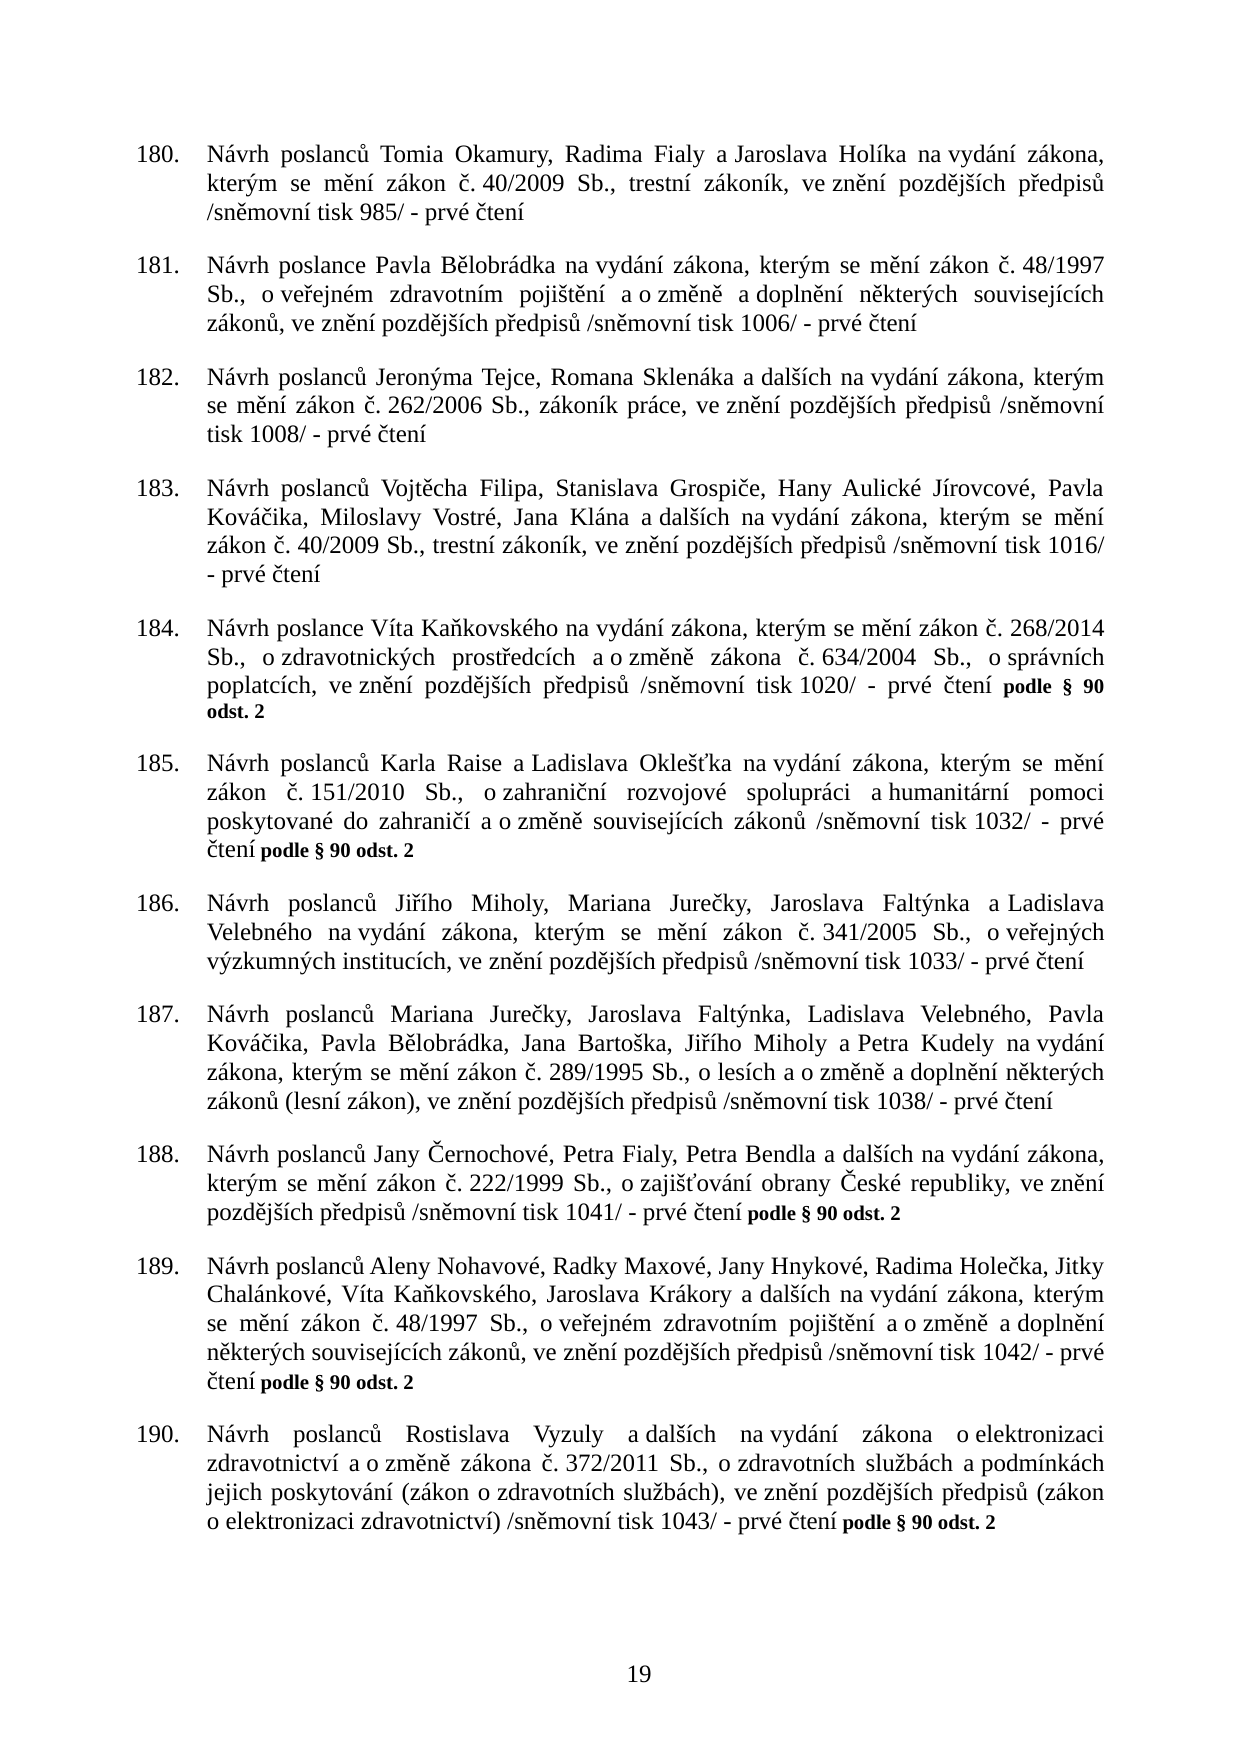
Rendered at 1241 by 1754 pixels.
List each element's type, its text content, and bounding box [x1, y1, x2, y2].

text 186. Návrh poslanců Jiřího Miholy, Mariana Jurečky, Jaroslava Faltýnka a Ladislava Velebného na vydání zákona, kterým se mění zákon č. 341/2005 Sb., o veřejných výzkumných institucích, ve znění pozdějších předpisů /sněmovní tisk 1033/ - prvé čtení [136, 888, 1104, 974]
text 190. Návrh poslanců Rostislava Vyzuly a dalších na vydání zákona o elektronizaci zdravotnictví a o změně zákona č. 372/2011 Sb., o zdravotních službách a podmínkách jejich poskytování (zákon o zdravotních službách), ve znění pozdějších předpisů (zákon o elektronizaci zdravotnictví) /sněmovní tisk 1043/ - prvé čtení podle § 90 odst. 2 [136, 1419, 1104, 1534]
text 188. Návrh poslanců Jany Černochové, Petra Fialy, Petra Bendla a dalších na vydání zákona, kterým se mění zákon č. 222/1999 Sb., o zajišťování obrany České republiky, ve znění pozdějších předpisů /sněmovní tisk 1041/ - prvé čtení podle § 90 odst. 2 [136, 1139, 1104, 1226]
text 185. Návrh poslanců Karla Raise a Ladislava Oklešťka na vydání zákona, kterým se mění zákon č. 151/2010 Sb., o zahraniční rozvojové spolupráci a humanitární pomoci poskytované do zahraničí a o změně souvisejících zákonů /sněmovní tisk 1032/ - prvé čtení podle § 90 odst. 2 [136, 748, 1104, 863]
text 181. Návrh poslance Pavla Bělobrádka na vydání zákona, kterým se mění zákon č. 48/1997 Sb., o veřejném zdravotním pojištění a o změně a doplnění některých souvisejících zákonů, ve znění pozdějších předpisů /sněmovní tisk 1006/ - prvé čtení [136, 250, 1104, 337]
text 183. Návrh poslanců Vojtěcha Filipa, Stanislava Grospiče, Hany Aulické Jírovcové, Pavla Kováčika, Miloslavy Vostré, Jana Klána a dalších na vydání zákona, kterým se mění zákon č. 40/2009 Sb., trestní zákoník, ve znění pozdějších předpisů /sněmovní tisk 1016/ - prvé čtení [136, 473, 1104, 588]
text 182. Návrh poslanců Jeronýma Tejce, Romana Sklenáka a dalších na vydání zákona, kterým se mění zákon č. 262/2006 Sb., zákoník práce, ve znění pozdějších předpisů /sněmovní tisk 1008/ - prvé čtení [136, 362, 1104, 448]
text 187. Návrh poslanců Mariana Jurečky, Jaroslava Faltýnka, Ladislava Velebného, Pavla Kováčika, Pavla Bělobrádka, Jana Bartoška, Jiřího Miholy a Petra Kudely na vydání zákona, kterým se mění zákon č. 289/1995 Sb., o lesích a o změně a doplnění některých zákonů (lesní zákon), ve znění pozdějších předpisů /sněmovní tisk 1038/ - prvé čtení [136, 999, 1104, 1114]
text 189. Návrh poslanců Aleny Nohavové, Radky Maxové, Jany Hnykové, Radima Holečka, Jitky Chalánkové, Víta Kaňkovského, Jaroslava Krákory a dalších na vydání zákona, kterým se mění zákon č. 48/1997 Sb., o veřejném zdravotním pojištění a o změně a doplnění některých souvisejících zákonů, ve znění pozdějších předpisů /sněmovní tisk 1042/ - prvé čtení podle § 90 odst. 2 [136, 1251, 1104, 1394]
text 184. Návrh poslance Víta Kaňkovského na vydání zákona, kterým se mění zákon č. 268/2014 Sb., o zdravotnických prostředcích a o změně zákona č. 634/2004 Sb., o správních poplatcích, ve znění pozdějších předpisů /sněmovní tisk 1020/ - prvé čtení podle § 90 odst. 2 [136, 613, 1104, 723]
text 180. Návrh poslanců Tomia Okamury, Radima Fialy a Jaroslava Holíka na vydání zákona, kterým se mění zákon č. 40/2009 Sb., trestní zákoník, ve znění pozdějších předpisů /sněmovní tisk 985/ - prvé čtení [136, 139, 1104, 225]
